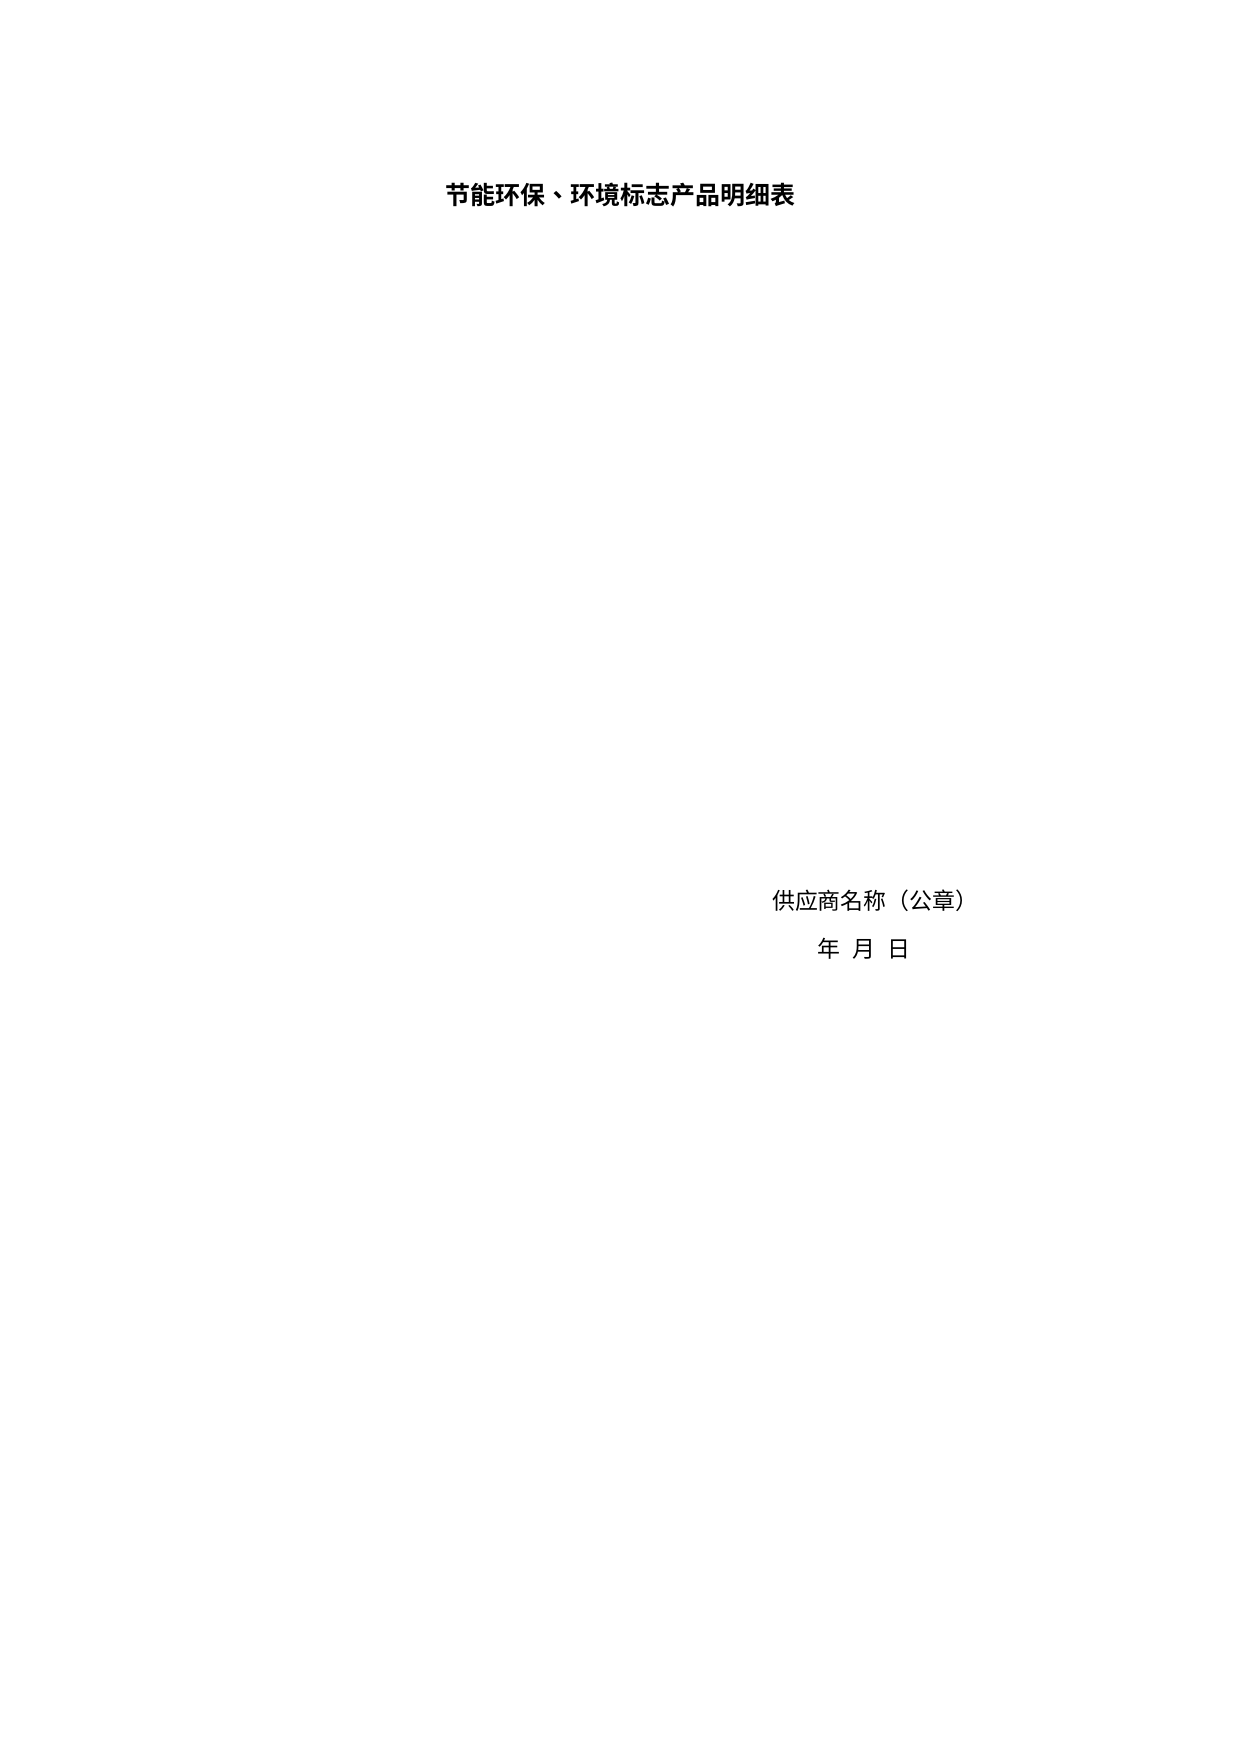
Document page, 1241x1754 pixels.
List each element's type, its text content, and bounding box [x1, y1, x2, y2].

text 供应商名称（公章） [187, 885, 1053, 917]
text 节能环保、环境标志产品明细表 [187, 162, 1053, 227]
text 年 月 日 [187, 933, 1053, 965]
